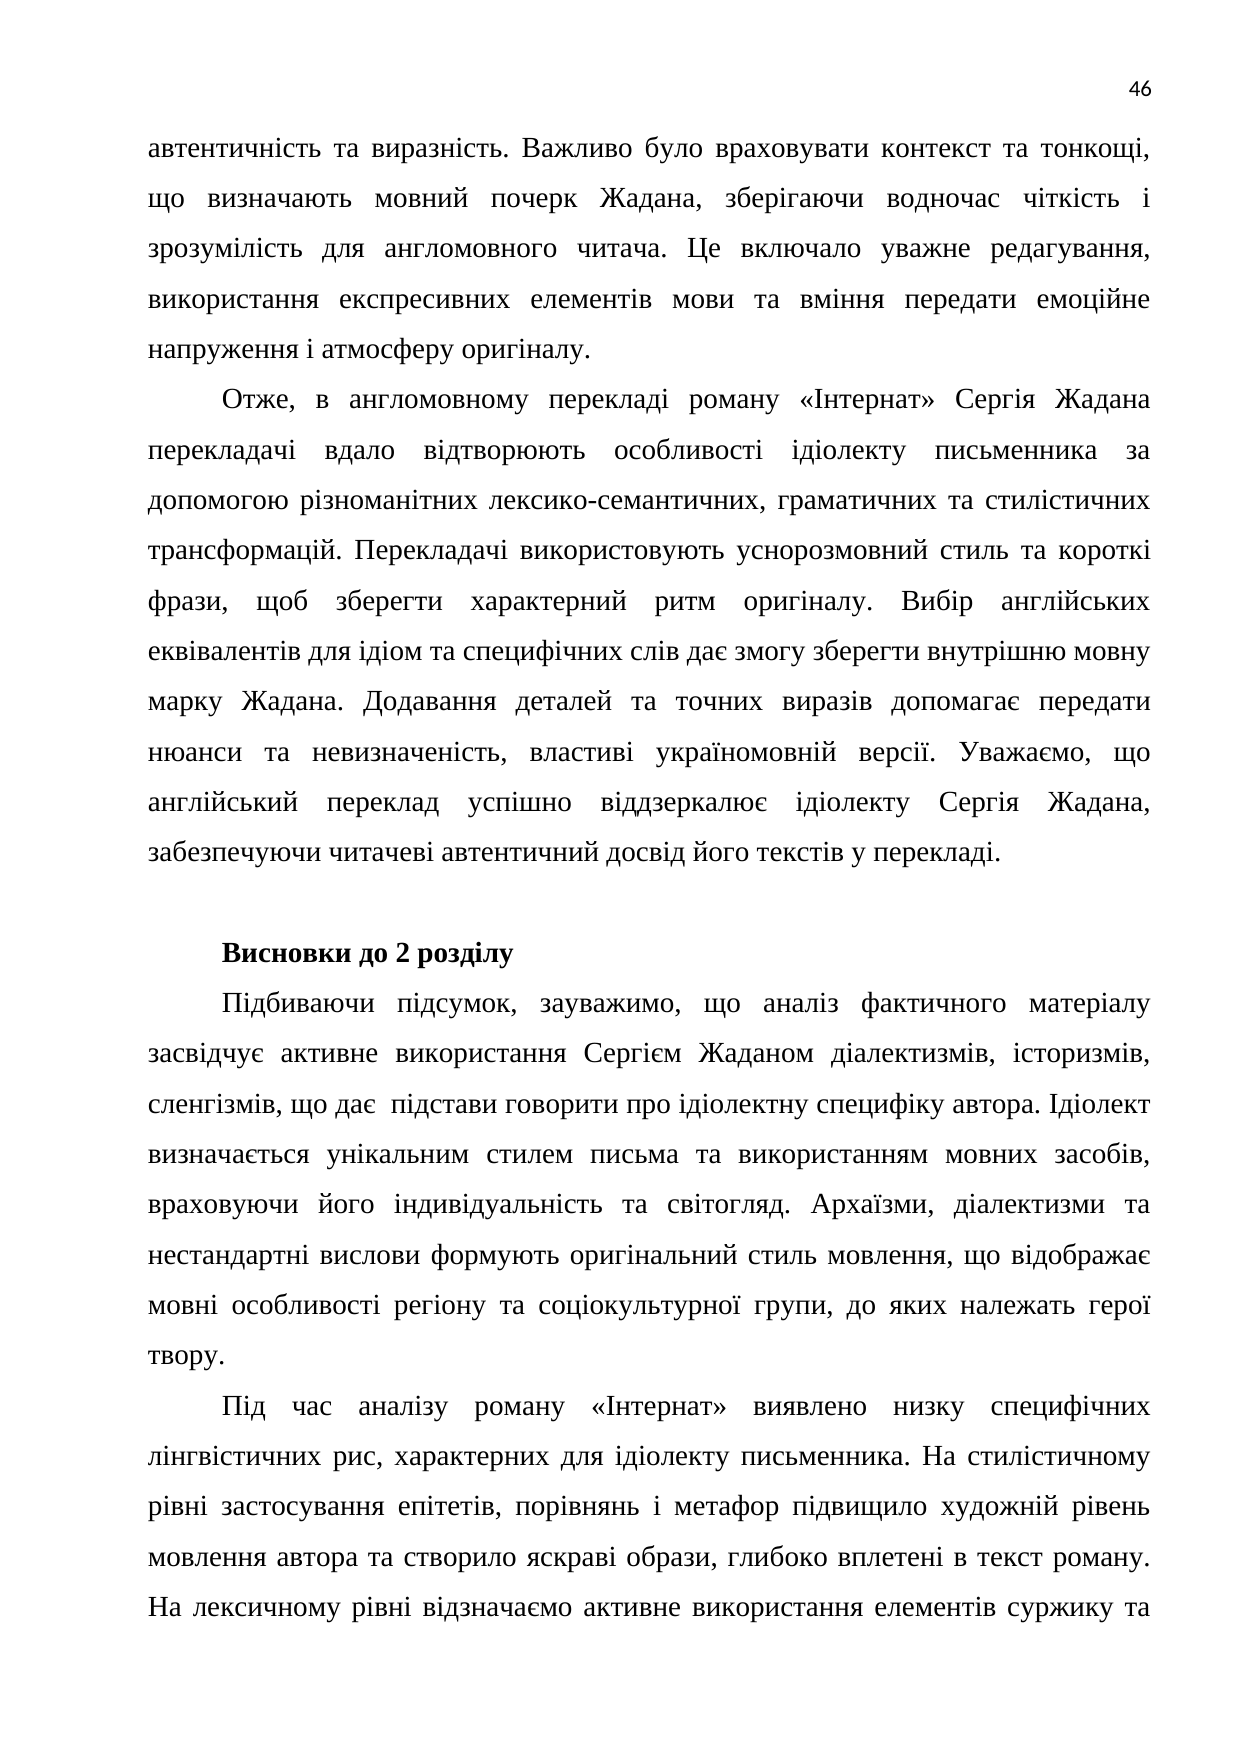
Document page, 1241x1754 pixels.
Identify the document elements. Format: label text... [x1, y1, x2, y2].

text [148, 1388, 1152, 1622]
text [148, 130, 1152, 365]
text Підбиваючи підсумок, зауважимо, що аналіз фактичного матеріалу засвідчує активне використання Сергієм Жаданом діалектизмів, історизмів, сленгізмів, що дає підстави говорити про ідіолектну специфіку автора. Ідіолект визначається унікальним стилем письма та використанням мовних засобів, враховуючи його індивідуальність та світогляд. Архаїзми, діалектизми та нестандартні вислови формують оригінальний стиль мовлення, що відображає мовні особливості регіону та соціокультурної групи, до яких належать герої твору. [148, 985, 1152, 1371]
text Отже, в англомовному перекладі роману «Інтернат» Сергія Жадана перекладачі вдало відтворюють особливості ідіолекту письменника за допомогою різноманітних лексико-семантичних, граматичних та стилістичних трансформацій. Перекладачі використовують уснорозмовний стиль та короткі фрази, щоб зберегти характерний ритм оригіналу. Вибір англійських еквівалентів для ідіом та специфічних слів дає змогу зберегти внутрішню мовну марку Жадана. Додавання деталей та точних виразів допомагає передати нюанси та невизначеність, властиві україномовній версії. Уважаємо, що англійський переклад успішно віддзеркалює ідіолекту Сергія Жадана, забезпечуючи читачеві автентичний досвід його текстів у перекладі.Начало формы [148, 381, 1152, 868]
subtitle Висновки до 2 розділу [148, 935, 1152, 968]
